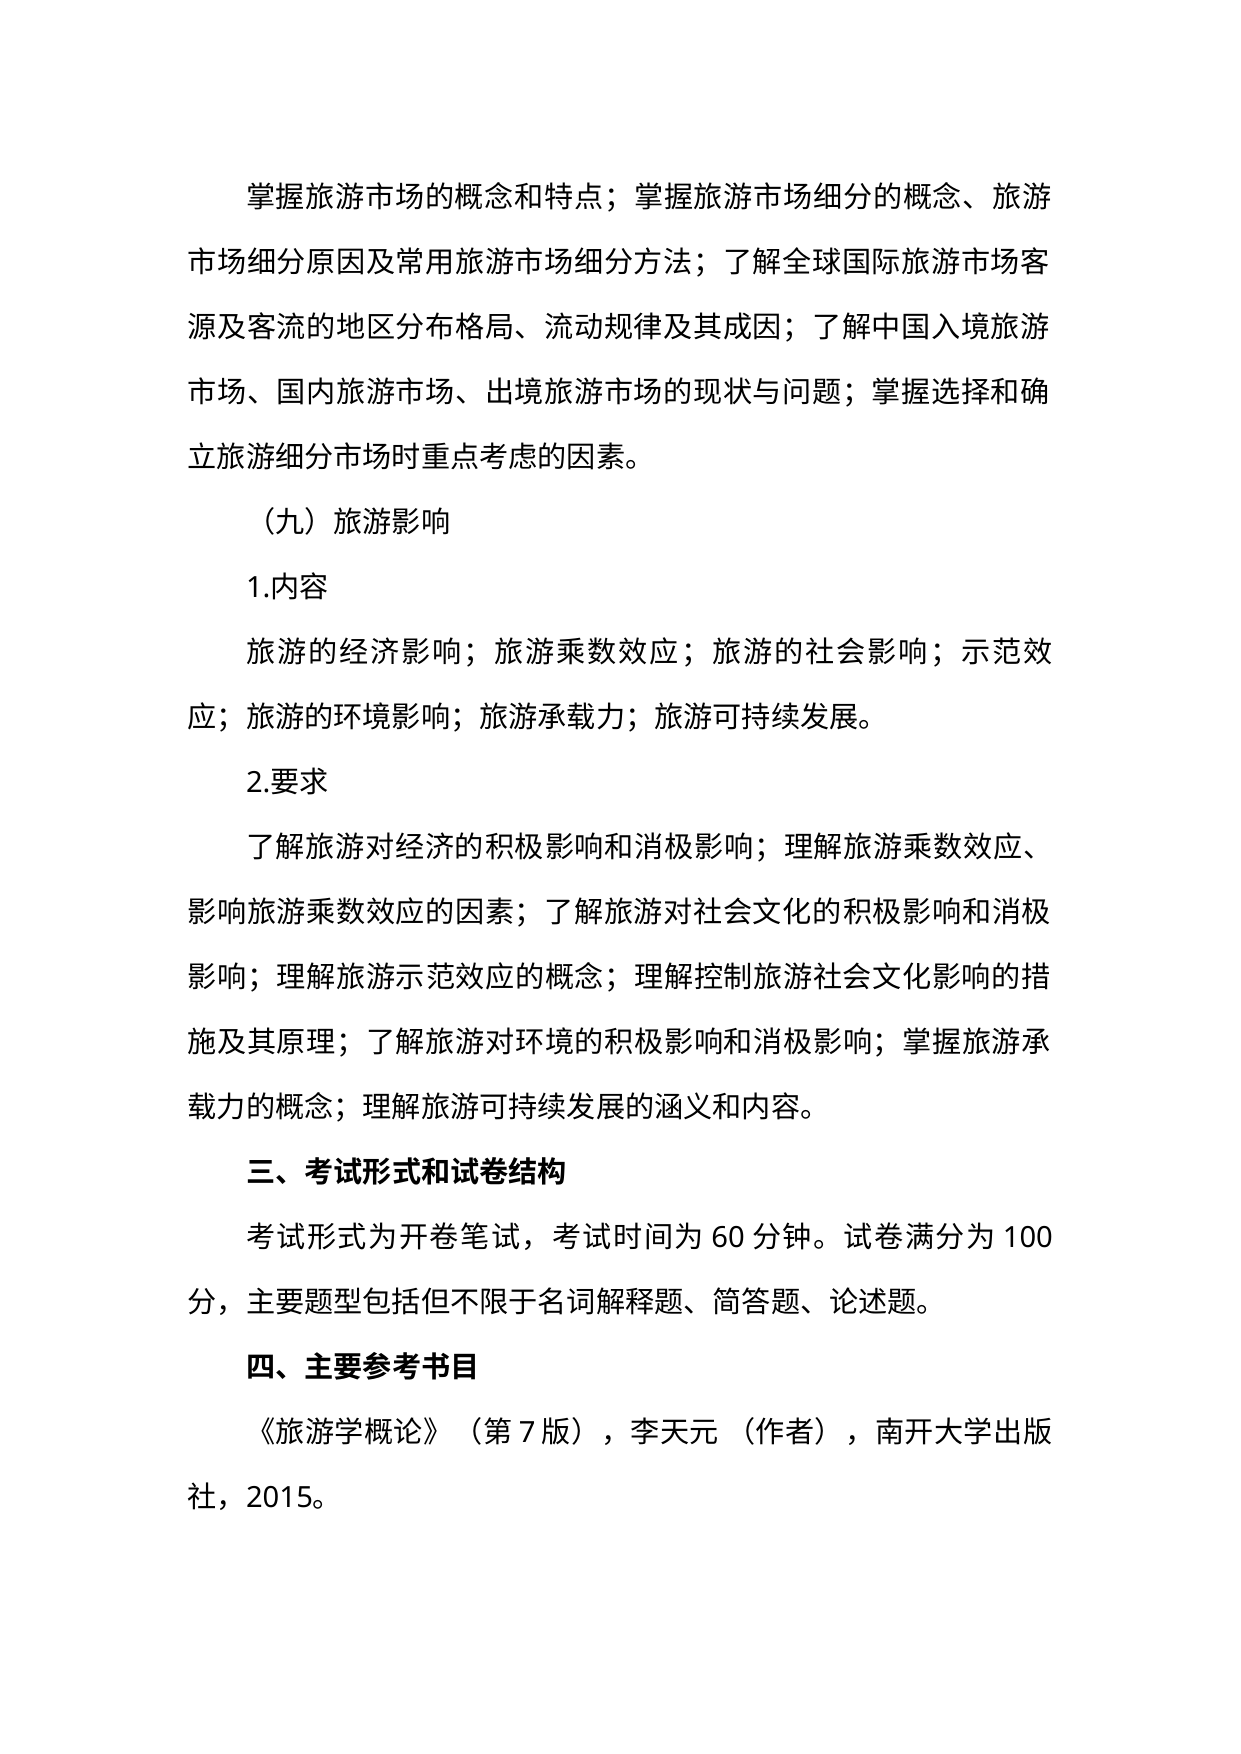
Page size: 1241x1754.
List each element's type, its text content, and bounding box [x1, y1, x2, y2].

text 掌握旅游市场的概念和特点；掌握旅游市场细分的概念、旅游市场细分原因及常用旅游市场细分方法；了解全球国际旅游市场客源及客流的地区分布格局、流动规律及其成因；了解中国入境旅游市场、国内旅游市场、出境旅游市场的现状与问题；掌握选择和确立旅游细分市场时重点考虑的因素。 [187, 162, 1053, 487]
text 三、考试形式和试卷结构 [187, 1137, 1053, 1202]
text 1.内容 [187, 552, 1053, 617]
text 2.要求 [187, 747, 1053, 812]
text 旅游的经济影响；旅游乘数效应；旅游的社会影响；示范效应；旅游的环境影响；旅游承载力；旅游可持续发展。 [187, 617, 1053, 747]
text 《旅游学概论》（第7版），李天元 （作者），南开大学出版社，2015。 [187, 1397, 1053, 1527]
text 四、主要参考书目 [187, 1332, 1053, 1397]
text （九）旅游影响 [187, 487, 1053, 552]
text 考试形式为开卷笔试，考试时间为60分钟。试卷满分为100分，主要题型包括但不限于名词解释题、简答题、论述题。 [187, 1202, 1053, 1332]
text 了解旅游对经济的积极影响和消极影响；理解旅游乘数效应、影响旅游乘数效应的因素；了解旅游对社会文化的积极影响和消极影响；理解旅游示范效应的概念；理解控制旅游社会文化影响的措施及其原理；了解旅游对环境的积极影响和消极影响；掌握旅游承载力的概念；理解旅游可持续发展的涵义和内容。 [187, 812, 1053, 1137]
